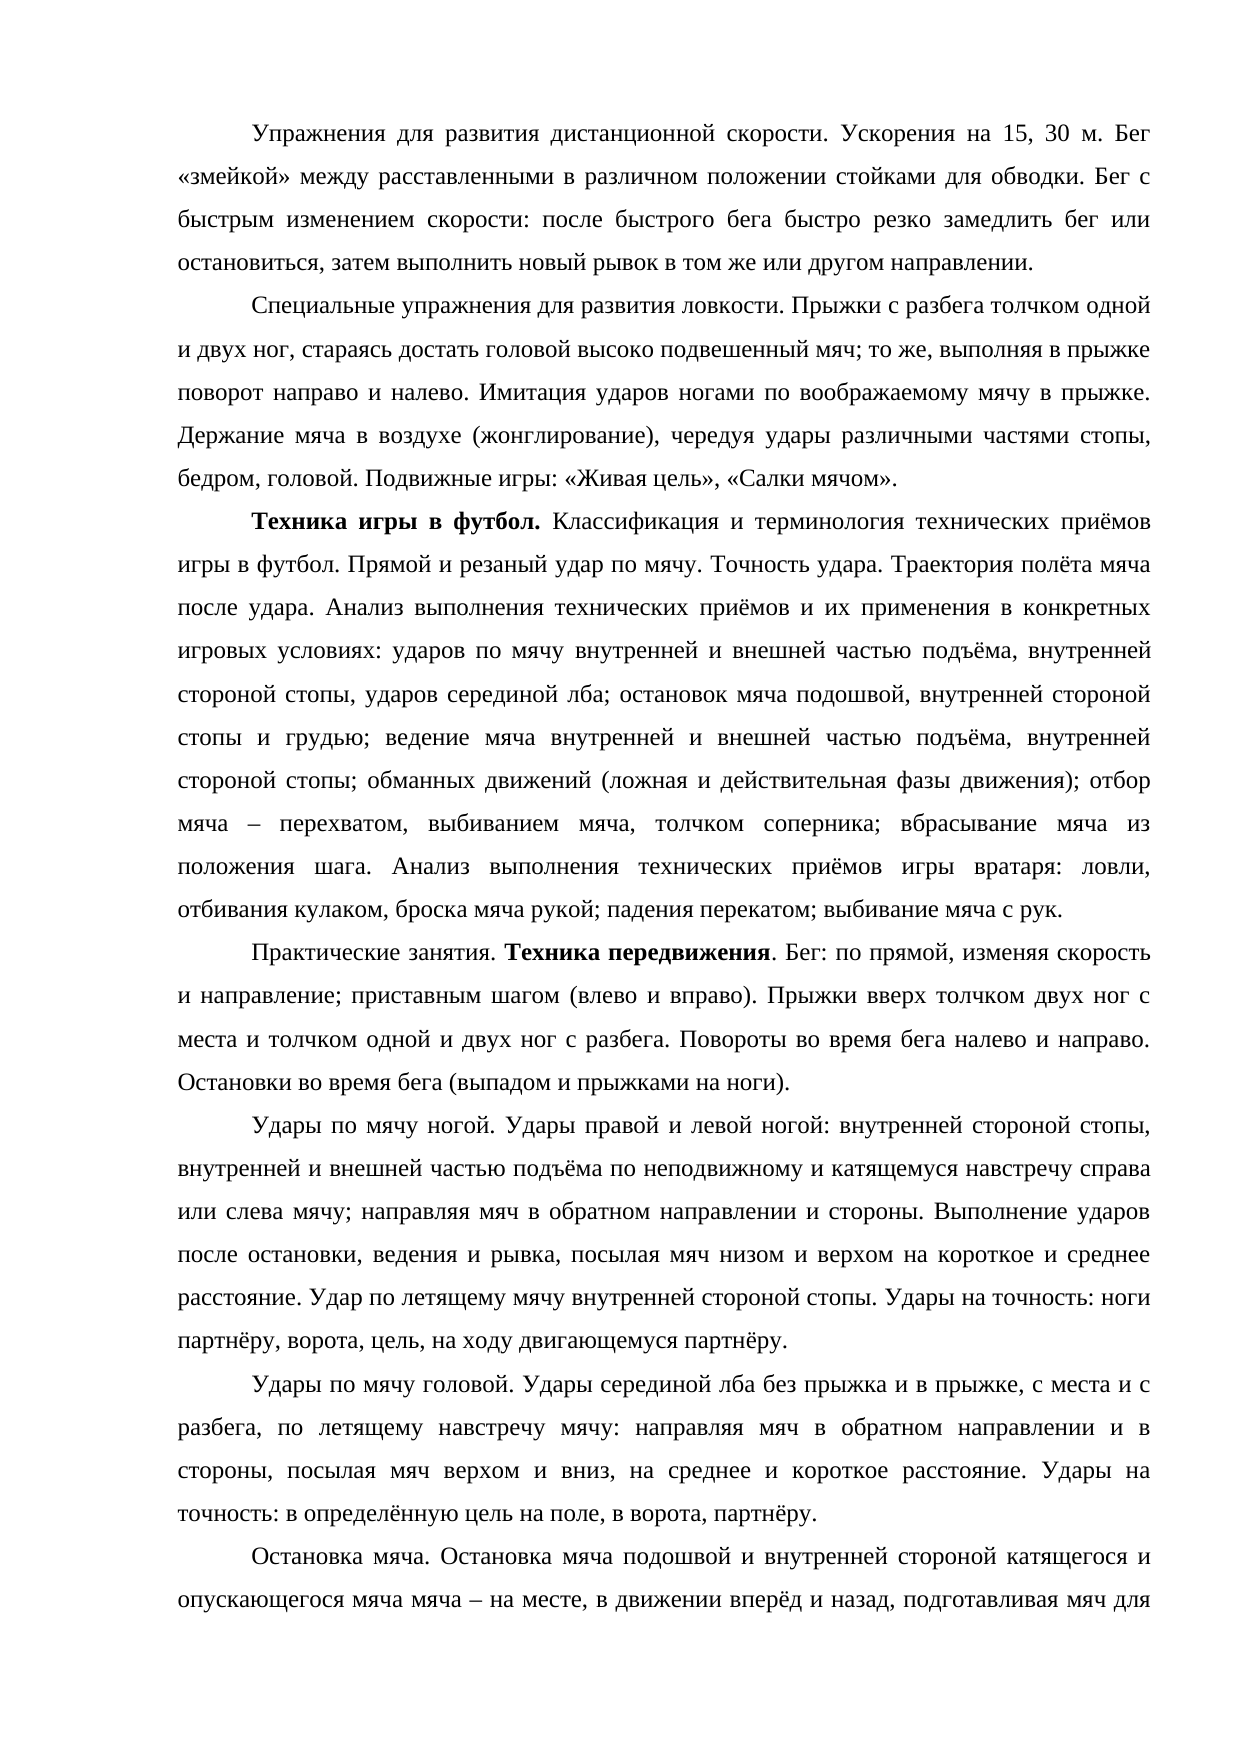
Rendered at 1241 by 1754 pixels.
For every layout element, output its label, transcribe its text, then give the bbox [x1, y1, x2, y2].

text Удары по мячу головой. Удары серединой лба без прыжка и в прыжке, с места и с разбега, по летящему навстречу мячу: направляя мяч в обратном направлении и в стороны, посылая мяч верхом и вниз, на среднее и короткое расстояние. Удары на точность: в определённую цель на поле, в ворота, партнёру. [177, 1369, 1152, 1527]
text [177, 1541, 1152, 1613]
text Специальные упражнения для развития ловкости. Прыжки с разбега толчком одной и двух ног, стараясь достать головой высоко подвешенный мяч; то же, выполняя в прыжке поворот направо и налево. Имитация ударов ногами по воображаемому мячу в прыжке. Держание мяча в воздухе (жонглирование), чередуя удары различными частями стопы, бедром, головой. Подвижные игры: «Живая цель», «Салки мячом». [177, 291, 1152, 492]
text Удары по мячу ногой. Удары правой и левой ногой: внутренней стороной стопы, внутренней и внешней частью подъёма по неподвижному и катящемуся навстречу справа или слева мячу; направляя мяч в обратном направлении и стороны. Выполнение ударов после остановки, ведения и рывка, посылая мяч низом и верхом на короткое и среднее расстояние. Удар по летящему мячу внутренней стороной стопы. Удары на точность: ноги партнёру, ворота, цель, на ходу двигающемуся партнёру. [177, 1110, 1152, 1354]
text Техника игры в футбол. Классификация и терминология технических приёмов игры в футбол. Прямой и резаный удар по мячу. Точность удара. Траектория полёта мяча после удара. Анализ выполнения технических приёмов и их применения в конкретных игровых условиях: ударов по мячу внутренней и внешней частью подъёма, внутренней стороной стопы, ударов серединой лба; остановок мяча подошвой, внутренней стороной стопы и грудью; ведение мяча внутренней и внешней частью подъёма, внутренней стороной стопы; обманных движений (ложная и действительная фазы движения); отбор мяча – перехватом, выбиванием мяча, толчком соперника; вбрасывание мяча из положения шага. Анализ выполнения технических приёмов игры вратаря: ловли, отбивания кулаком, броска мяча рукой; падения перекатом; выбивание мяча с рук. [177, 506, 1152, 923]
text Упражнения для развития дистанционной скорости. Ускорения на 15, 30 м. Бег «змейкой» между расставленными в различном положении стойками для обводки. Бег с быстрым изменением скорости: после быстрого бега быстро резко замедлить бег или остановиться, затем выполнить новый рывок в том же или другом направлении. [177, 118, 1152, 276]
text Практические занятия. Техника передвижения. Бег: по прямой, изменяя скорость и направление; приставным шагом (влево и вправо). Прыжки вверх толчком двух ног с места и толчком одной и двух ног с разбега. Повороты во время бега налево и направо. Остановки во время бега (выпадом и прыжками на ноги). [177, 937, 1152, 1096]
